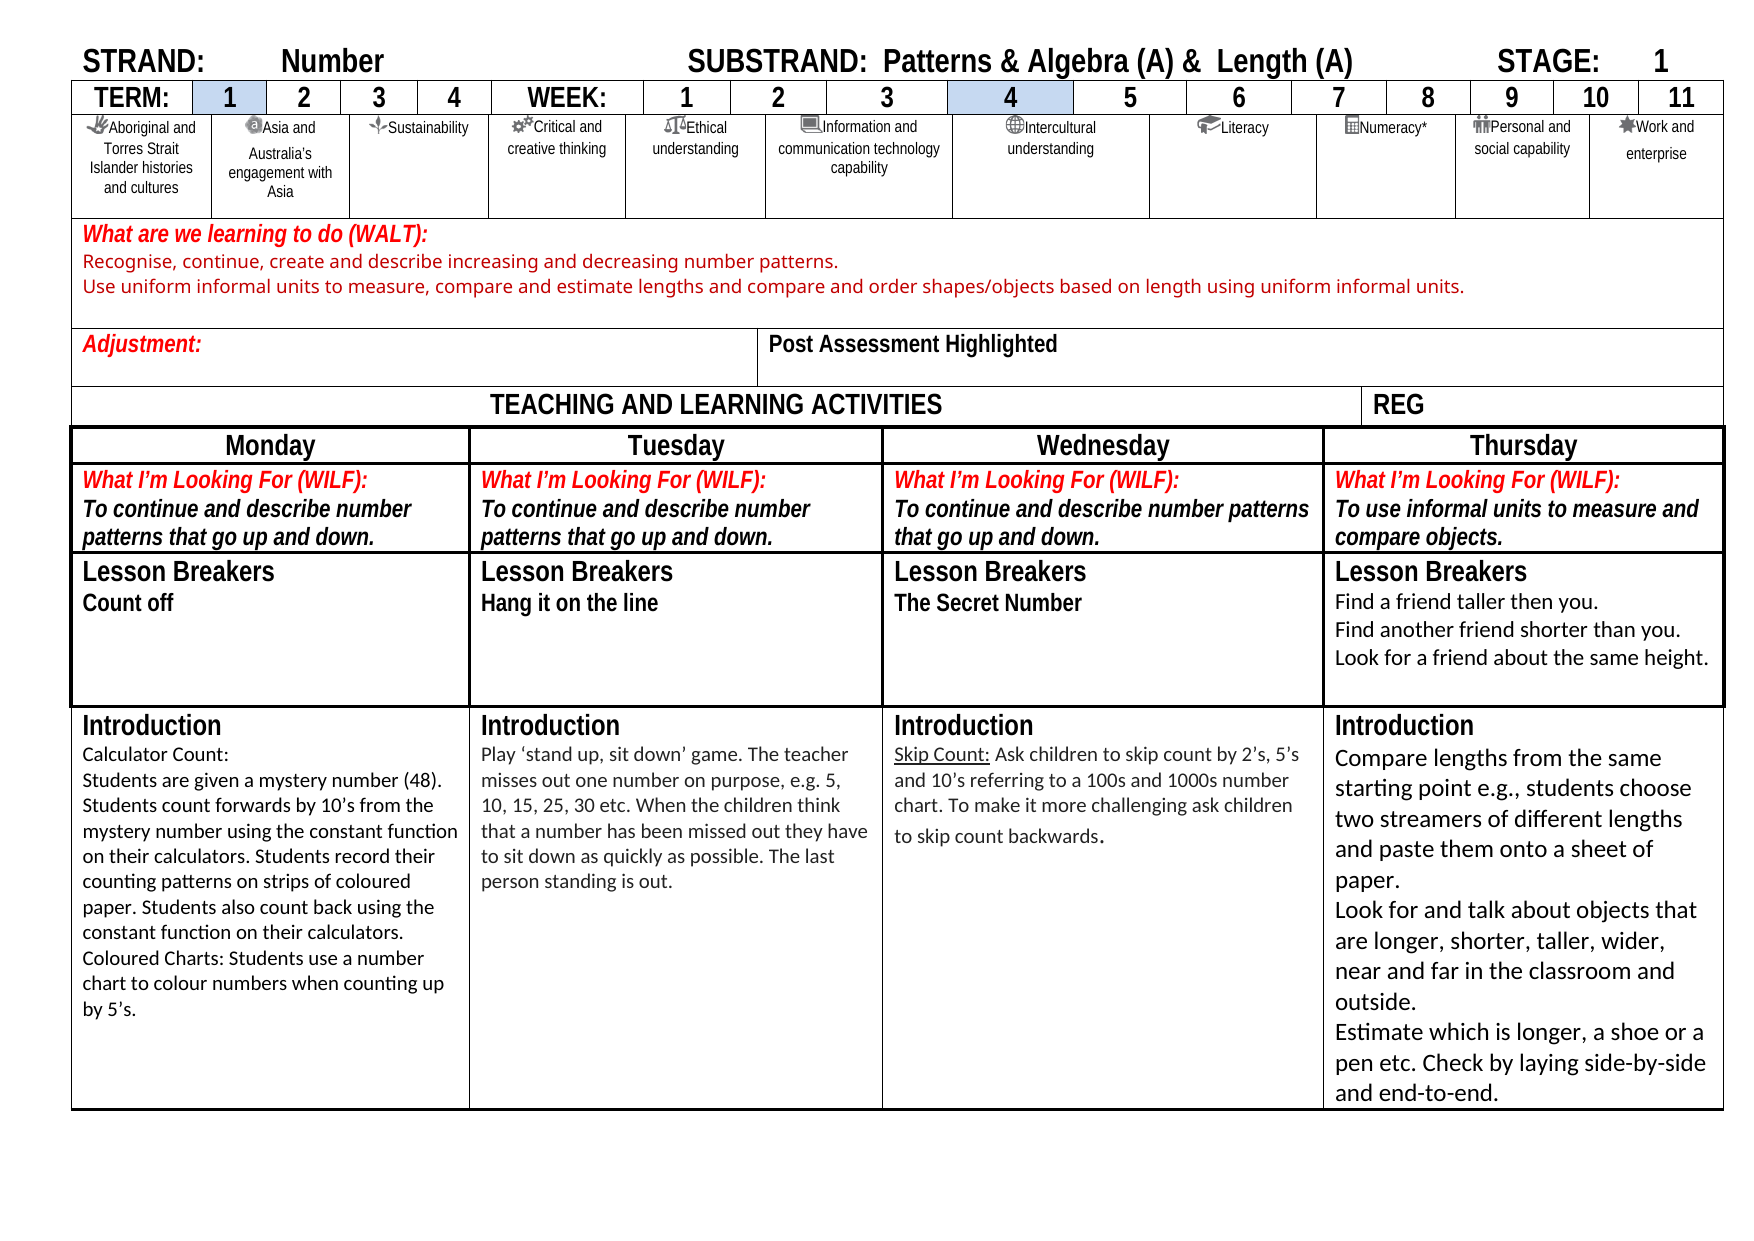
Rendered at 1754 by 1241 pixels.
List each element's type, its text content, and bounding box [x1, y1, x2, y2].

table_cell WEEK: [492, 81, 643, 114]
table_cell Literacy [1150, 115, 1316, 218]
table_cell Numeracy* [1317, 115, 1455, 218]
picture [1618, 115, 1636, 133]
table_cell Lesson Breakers Find a friend taller then you. Find another friend shorter than you. Look for a friend about the same height. [1325, 554, 1722, 705]
table_cell Information and communication technology capability [766, 115, 952, 218]
table_cell Introduction Compare lengths from the same starting point e.g., students choose two streamers of different lengths and paste them onto a sheet of paper. Look for and talk about objects that are longer, shorter, taller, wider, near and far in the classroom and outside. Estimate which is longer, a shoe or a pen etc. Check by laying side-by-side and end-to-end. [1324, 708, 1723, 1108]
table_cell 2 [731, 81, 826, 114]
table_cell Introduction Calculator Count: Students are given a mystery number (48). Students count forwards by 10’s from the mystery number using the constant function on their calculators. Students record their counting patterns on strips of coloured paper. Students also count back using the constant function on their calculators. Coloured Charts: Students use a number chart to colour numbers when counting up by 5’s. [72, 708, 469, 1108]
picture [369, 115, 388, 134]
table_cell 3 [341, 81, 417, 114]
table_cell What I’m Looking For (WILF): To continue and describe number patterns that go up and down. [884, 465, 1322, 551]
table_cell Ethical understanding [626, 115, 765, 218]
table_cell TEACHING AND LEARNING ACTIVITIES [72, 387, 1361, 425]
table_cell 5 [1074, 81, 1186, 114]
table_cell Lesson Breakers Hang it on the line [471, 554, 881, 705]
table_cell 4 [418, 81, 491, 114]
table_cell Intercultural understanding [953, 115, 1149, 218]
table_cell 1 [193, 81, 266, 114]
table_cell 11 [1639, 81, 1723, 114]
table_cell Adjustment: [72, 329, 757, 386]
table_cell Tuesday [471, 429, 881, 462]
picture [1473, 115, 1491, 133]
table_cell Critical and creative thinking [489, 115, 625, 218]
picture [245, 115, 263, 134]
table_cell 1 [644, 81, 730, 114]
picture [1345, 115, 1360, 134]
picture [86, 115, 109, 134]
table_cell Thursday [1325, 429, 1722, 462]
table_cell What I’m Looking For (WILF): To continue and describe number patterns that go up and down. [471, 465, 881, 551]
table_cell 4 [948, 81, 1073, 114]
table_cell 2 [267, 81, 340, 114]
picture [664, 115, 687, 134]
table_cell 3 [827, 81, 947, 114]
table_cell REG [1362, 387, 1723, 425]
picture [511, 115, 534, 133]
table_cell Monday [73, 429, 468, 462]
picture [1005, 115, 1025, 134]
table_cell Post Assessment Highlighted [758, 329, 1723, 386]
table_cell 7 [1292, 81, 1386, 114]
table_cell 8 [1387, 81, 1470, 114]
table_cell Personal and social capability [1456, 115, 1589, 218]
table_cell What I’m Looking For (WILF): To use informal units to measure and compare objects. [1325, 465, 1722, 551]
picture [1197, 115, 1221, 134]
table_cell What I’m Looking For (WILF): To continue and describe number patterns that go up and down. [73, 465, 468, 551]
table_cell Aboriginal and Torres Strait Islander histories and cultures [72, 115, 211, 218]
table_header STRAND: Number SUBSTRAND: Patterns & Algebra (A) & Length (A) STAGE: 1 [71, 41, 1724, 79]
table_cell What are we learning to do (WALT): Recognise, continue, create and describe increasing and decreasing number patterns. Use uniform informal units to measure, compare and estimate lengths and compare and order shapes/objects based on length using uniform informal units. [72, 219, 1723, 328]
table_cell Lesson Breakers Count off [73, 554, 468, 705]
table_cell Introduction Skip Count: Ask children to skip count by 2’s, 5’s and 10’s referring to a 100s and 1000s number chart. To make it more challenging ask children to skip count backwards. [883, 708, 1323, 1108]
picture [800, 115, 823, 133]
table_cell Introduction Play ‘stand up, sit down’ game. The teacher misses out one number on purpose, e.g. 5, 10, 15, 25, 30 etc. When the children think that a number has been missed out they have to sit down as quickly as possible. The last person standing is out. [470, 708, 882, 1108]
table_cell 10 [1554, 81, 1638, 114]
table_cell 9 [1471, 81, 1553, 114]
table_cell Sustainability [350, 115, 488, 218]
table_cell Wednesday [884, 429, 1322, 462]
table_cell TERM: [72, 81, 192, 114]
table_cell 6 [1187, 81, 1291, 114]
table_cell Lesson Breakers The Secret Number [884, 554, 1322, 705]
table_cell Work and enterprise [1590, 115, 1723, 218]
table_cell Asia and Australia’s engagement with Asia [212, 115, 349, 218]
